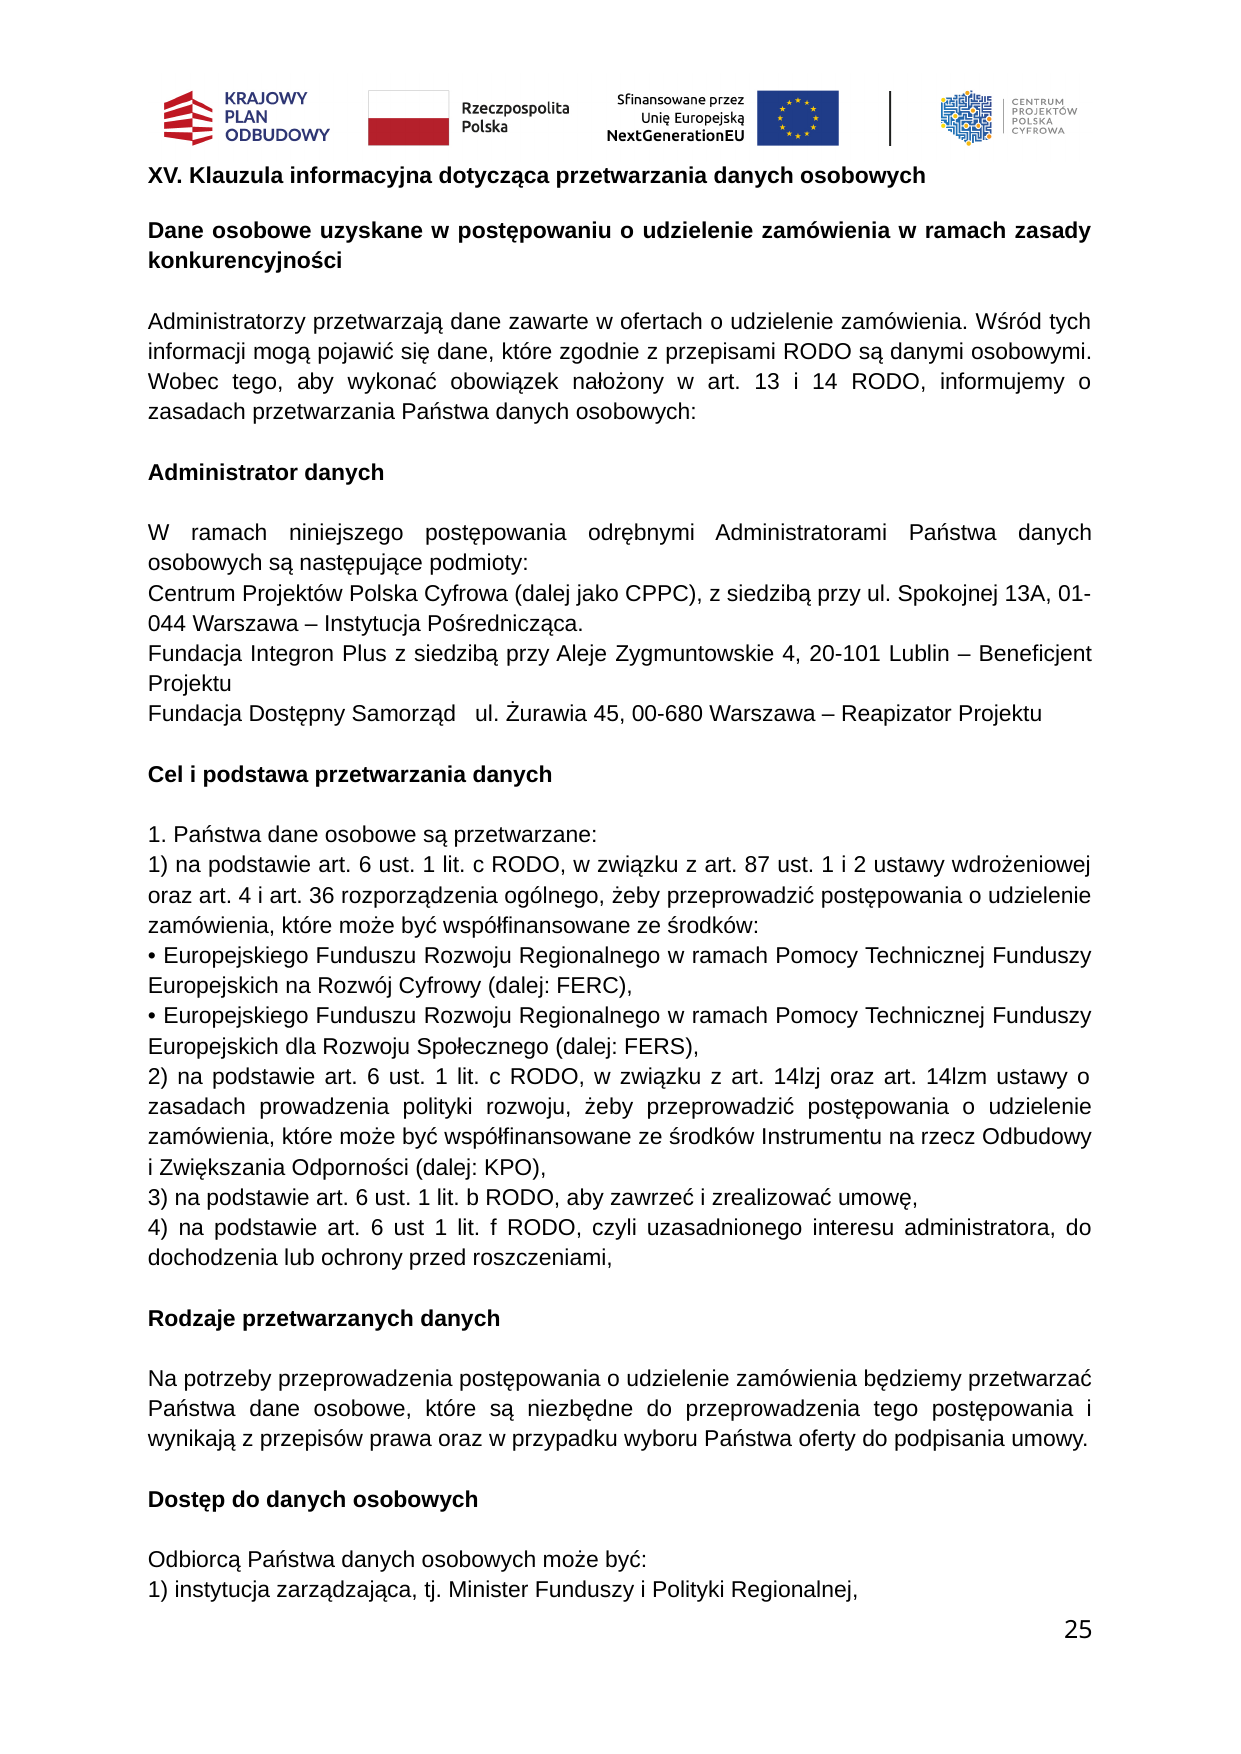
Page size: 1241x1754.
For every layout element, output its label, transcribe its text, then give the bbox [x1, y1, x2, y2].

text Cel i podstawa przetwarzania danych [148, 761, 1092, 787]
text 1. Państwa dane osobowe są przetwarzane: [148, 821, 1092, 848]
text Odbiorcą Państwa danych osobowych może być: [148, 1546, 1092, 1573]
text Administratorzy przetwarzają dane zawarte w ofertach o udzielenie zamówienia. Wśród tych informacji mogą pojawić się dane, które zgodnie z przepisami RODO są danymi osobowymi. Wobec tego, aby wykonać obowiązek nałożony w art. 13 i 14 RODO, informujemy o zasadach przetwarzania Państwa danych osobowych: [148, 308, 1092, 425]
text Administrator danych [148, 459, 1092, 485]
text Dostęp do danych osobowych [148, 1486, 1092, 1512]
text Dane osobowe uzyskane w postępowaniu o udzielenie zamówienia w ramach zasady konkurencyjności [148, 217, 1092, 274]
text Rodzaje przetwarzanych danych [148, 1304, 1092, 1331]
text Fundacja Dostępny Samorząd ul. Żurawia 45, 00-680 Warszawa – Reapizator Projektu [148, 700, 1092, 727]
text • Europejskiego Funduszu Rozwoju Regionalnego w ramach Pomocy Technicznej Funduszy Europejskich na Rozwój Cyfrowy (dalej: FERC), [148, 942, 1092, 999]
text Fundacja Integron Plus z siedzibą przy Aleje Zygmuntowskie 4, 20-101 Lublin – Beneficjent Projektu [148, 640, 1092, 697]
text Centrum Projektów Polska Cyfrowa (dalej jako CPPC), z siedzibą przy ul. Spokojnej 13A, 01-044 Warszawa – Instytucja Pośrednicząca. [148, 579, 1092, 636]
subtitle XV. Klauzula informacyjna dotycząca przetwarzania danych osobowych [148, 162, 1092, 188]
text • Europejskiego Funduszu Rozwoju Regionalnego w ramach Pomocy Technicznej Funduszy Europejskich dla Rozwoju Społecznego (dalej: FERS), [148, 1002, 1092, 1059]
text Na potrzeby przeprowadzenia postępowania o udzielenie zamówienia będziemy przetwarzać Państwa dane osobowe, które są niezbędne do przeprowadzenia tego postępowania i wynikają z przepisów prawa oraz w przypadku wyboru Państwa oferty do podpisania umowy. [148, 1365, 1092, 1452]
text 1) na podstawie art. 6 ust. 1 lit. c RODO, w związku z art. 87 ust. 1 i 2 ustawy wdrożeniowej oraz art. 4 i art. 36 rozporządzenia ogólnego, żeby przeprowadzić postępowania o udzielenie zamówienia, które może być współfinansowane ze środków: [148, 851, 1092, 938]
text 1) instytucja zarządzająca, tj. Minister Funduszy i Polityki Regionalnej, [148, 1576, 1092, 1603]
text 2) na podstawie art. 6 ust. 1 lit. c RODO, w związku z art. 14lzj oraz art. 14lzm ustawy o zasadach prowadzenia polityki rozwoju, żeby przeprowadzić postępowania o udzielenie zamówienia, które może być współfinansowane ze środków Instrumentu na rzecz Odbudowy i Zwiększania Odporności (dalej: KPO), [148, 1063, 1092, 1180]
text 3) na podstawie art. 6 ust. 1 lit. b RODO, aby zawrzeć i zrealizować umowę, [148, 1184, 1092, 1210]
text 4) na podstawie art. 6 ust 1 lit. f RODO, czyli uzasadnionego interesu administratora, do dochodzenia lub ochrony przed roszczeniami, [148, 1214, 1092, 1271]
text W ramach niniejszego postępowania odrębnymi Administratorami Państwa danych osobowych są następujące podmioty: [148, 519, 1092, 576]
